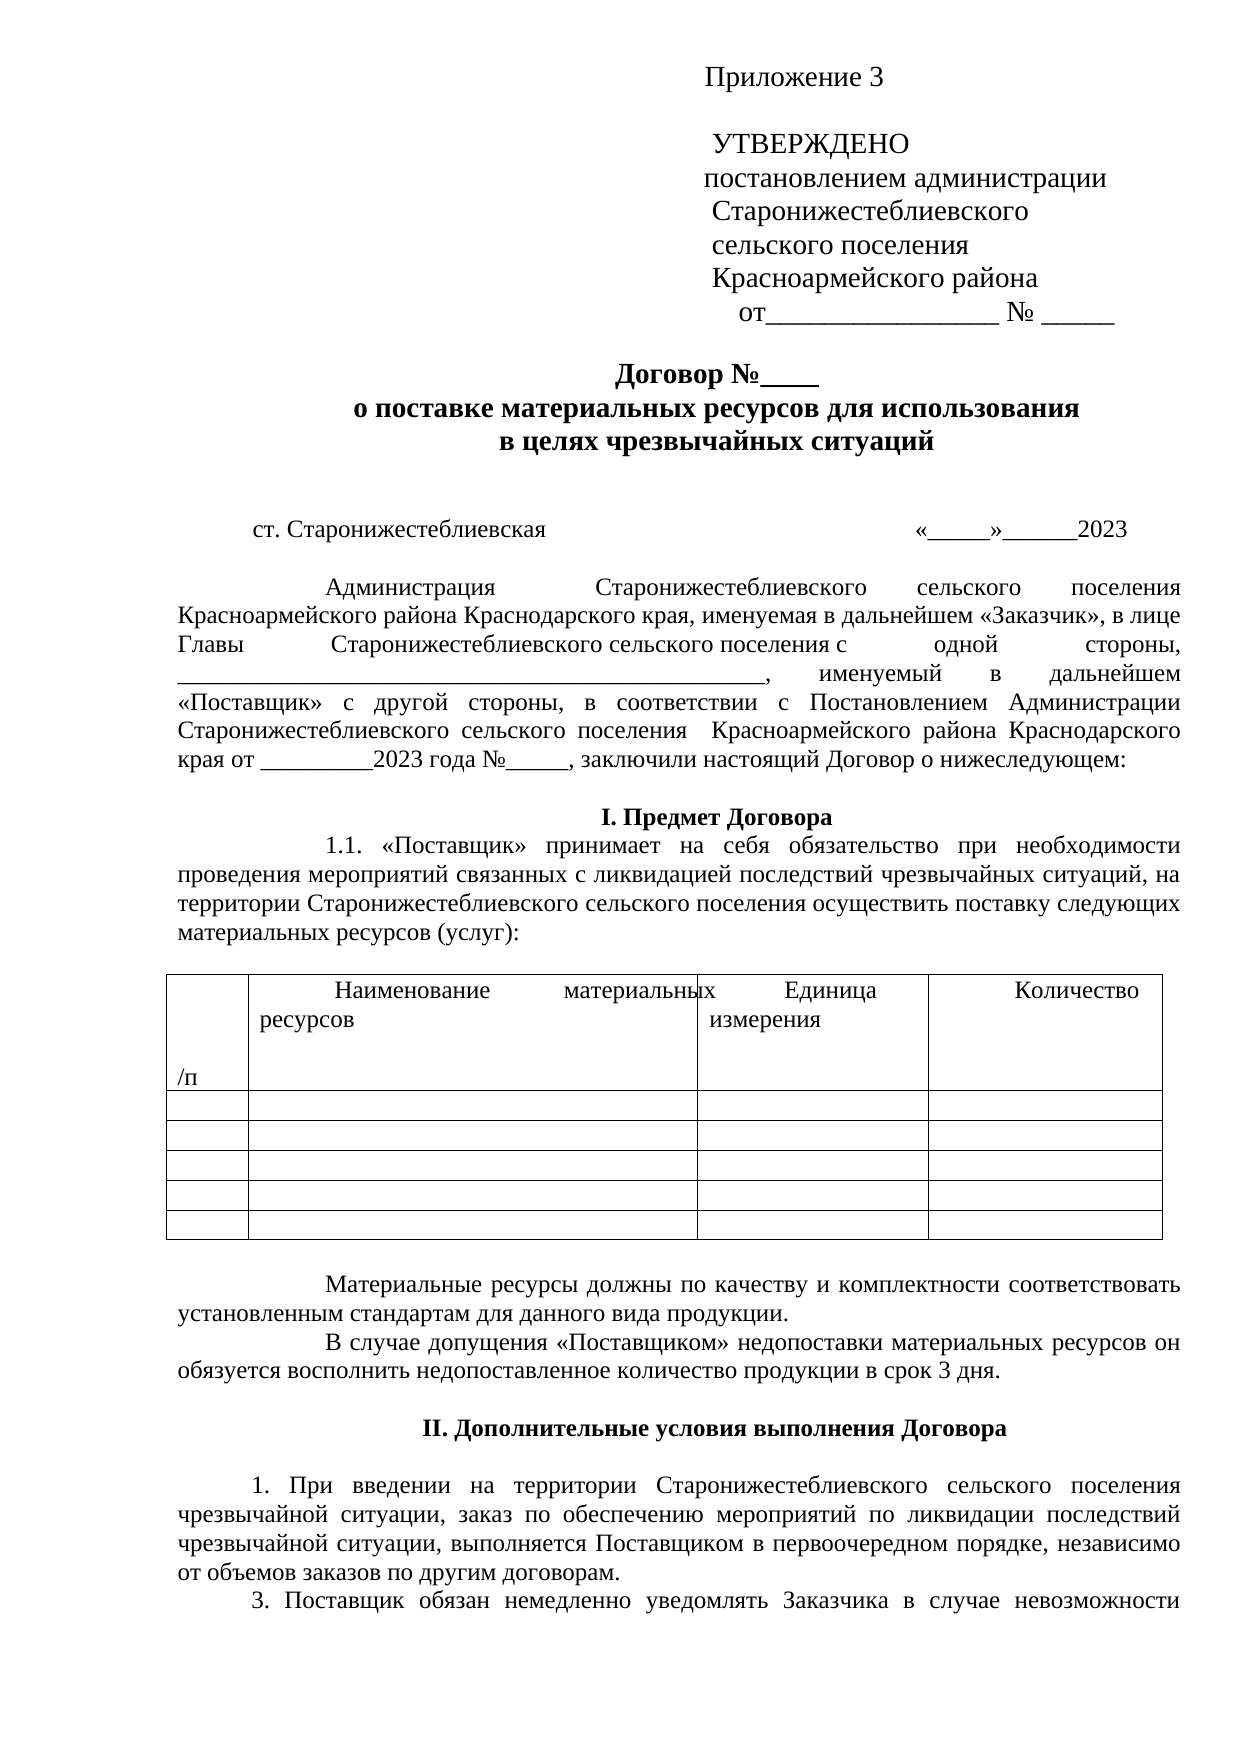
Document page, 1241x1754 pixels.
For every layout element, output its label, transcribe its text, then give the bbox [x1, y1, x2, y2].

text 1. При введении на территории Старонижестеблиевского сельского поселения чрезвычайной ситуации, заказ по обеспечению мероприятий по ликвидации последствий чрезвычайной ситуации, выполняется Поставщиком в первоочередном порядке, независимо от объемов заказов по другим договорам. [177, 1470, 1181, 1585]
text Материальные ресурсы должны по качеству и комплектности соответствовать установленным стандартам для данного вида продукции. [177, 1269, 1181, 1327]
table_cell [167, 1211, 248, 1239]
text от________________ № _____ [179, 294, 1181, 327]
text УТВЕРЖДЕНО [177, 126, 1181, 160]
text II. Дополнительные условия выполнения Договора [177, 1413, 1181, 1442]
table_header Количество [929, 975, 1162, 1090]
table_cell [698, 1151, 928, 1180]
table_cell [249, 1121, 697, 1150]
text о поставке материальных ресурсов для использования [177, 390, 1181, 423]
table_cell [167, 1181, 248, 1209]
table_header Наименование материальных ресурсов [249, 975, 697, 1090]
table_cell [929, 1091, 1162, 1120]
table_cell [929, 1181, 1162, 1209]
table_cell [698, 1211, 928, 1239]
table_cell [249, 1091, 697, 1120]
text Красноармейского района [177, 260, 1181, 294]
table_cell [249, 1181, 697, 1209]
text в целях чрезвычайных ситуаций [177, 423, 1181, 457]
table_cell [249, 1151, 697, 1180]
table_cell [698, 1121, 928, 1150]
table_header Единица измерения [698, 975, 928, 1090]
table_cell [249, 1211, 697, 1239]
text Администрация Старонижестеблиевского сельского поселения Красноармейского района Краснодарского края, именуемая в дальнейшем «Заказчик», в лице Главы Старонижестеблиевского сельского поселения с одной стороны, _______________________________________________, именуемый в дальнейшем «Поставщик» с другой стороны, в соответствии с Постановлением Администрации Старонижестеблиевского сельского поселения Красноармейского района Краснодарского края от _________2023 года №_____, заключили настоящий Договор о нижеследующем: [177, 572, 1181, 773]
text сельского поселения [177, 227, 1181, 260]
text Старонижестеблиевского [177, 193, 1181, 227]
table_cell [698, 1091, 928, 1120]
text В случае допущения «Поставщиком» недопоставки материальных ресурсов он обязуется восполнить недопоставленное количество продукции в срок 3 дня. [177, 1327, 1181, 1384]
text постановлением администрации [179, 160, 1181, 193]
text ст. Старонижестеблиевская «_____»______2023 [177, 514, 1181, 543]
text I. Предмет Договора [177, 802, 1181, 831]
table_cell [167, 1091, 248, 1120]
text 1.1. «Поставщик» принимает на себя обязательство при необходимости проведения мероприятий связанных с ликвидацией последствий чрезвычайных ситуаций, на территории Старонижестеблиевского сельского поселения осуществить поставку следующих материальных ресурсов (услуг): [177, 831, 1181, 946]
text Приложение 3 [177, 59, 1181, 93]
table_cell [929, 1151, 1162, 1180]
text Договор №____ [177, 356, 1181, 390]
table_cell [929, 1211, 1162, 1239]
table_cell [167, 1121, 248, 1150]
table_cell [167, 1151, 248, 1180]
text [177, 1585, 1181, 1614]
table_cell [698, 1181, 928, 1209]
table_cell [929, 1121, 1162, 1150]
table_header № п/п [167, 975, 248, 1090]
